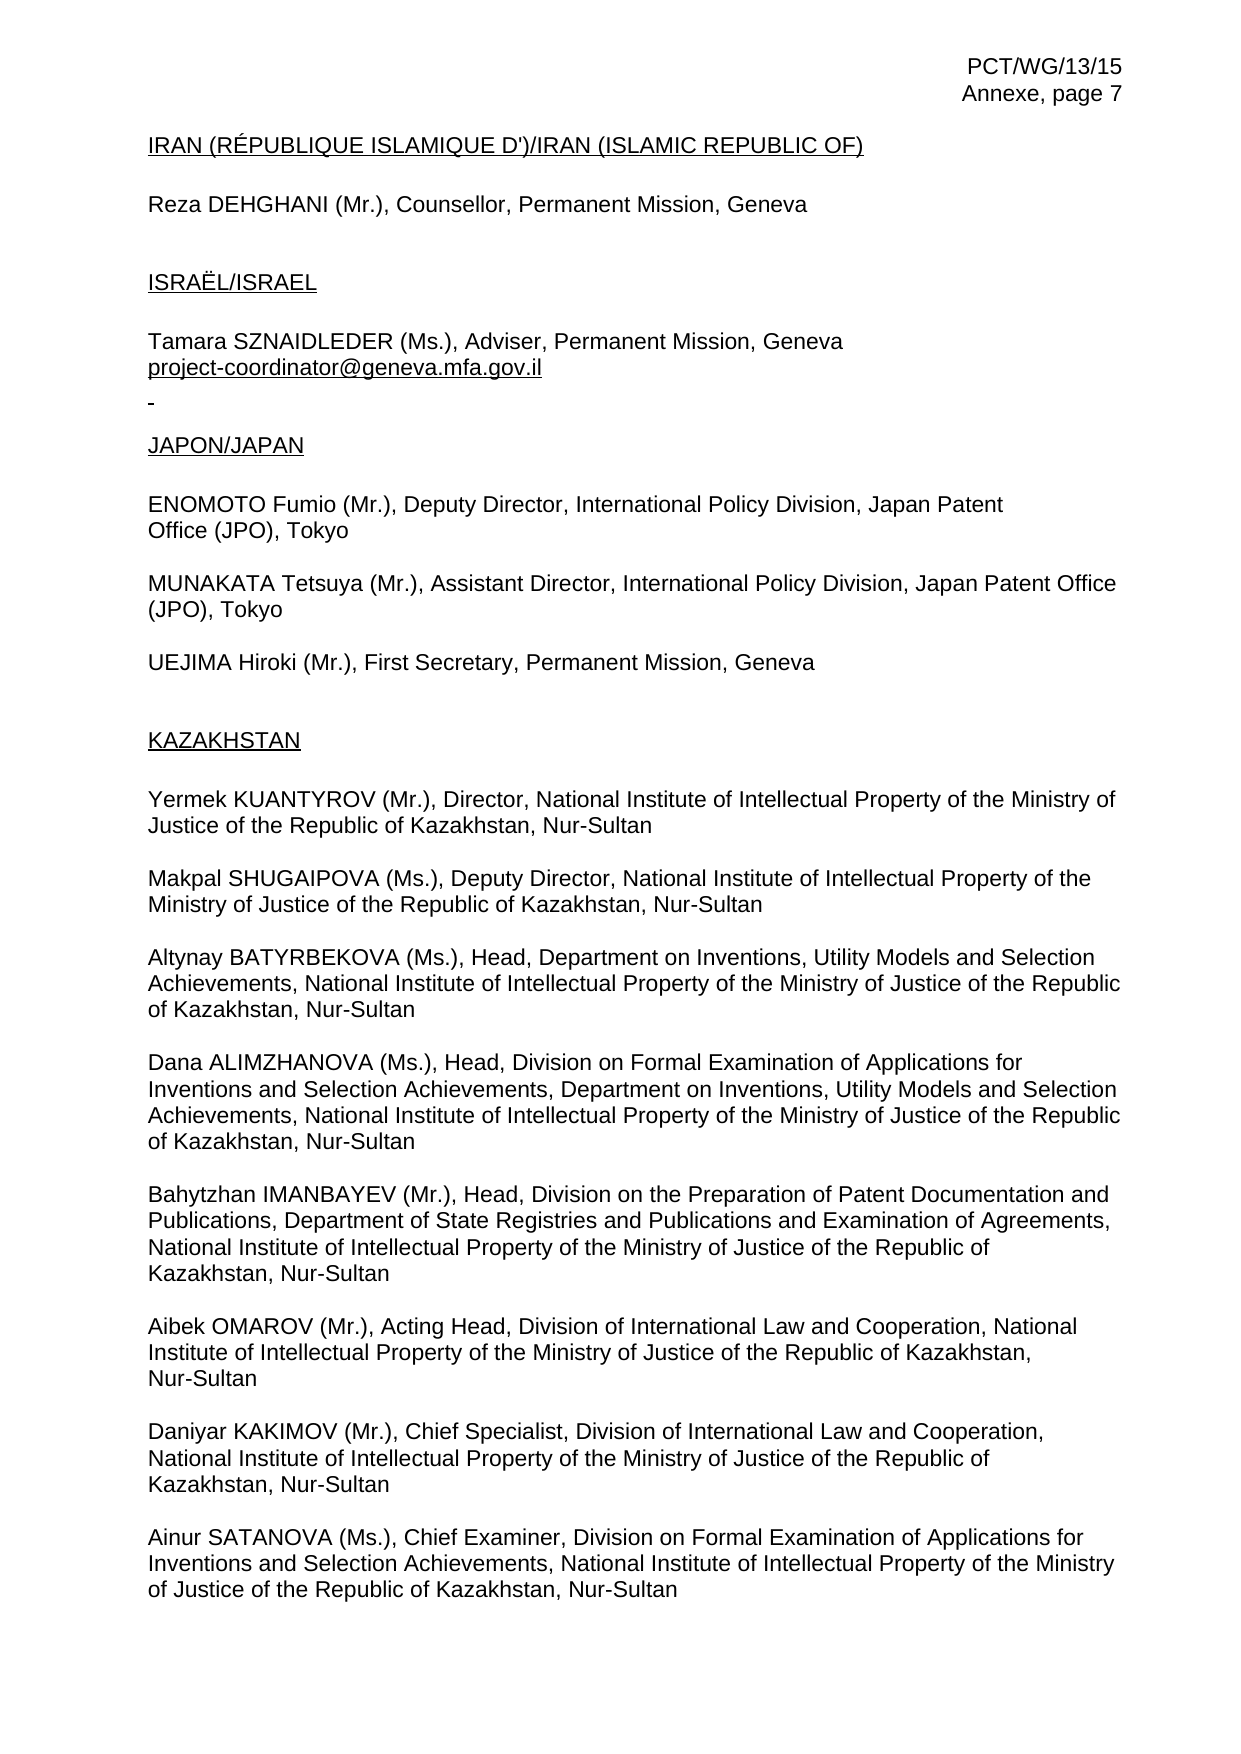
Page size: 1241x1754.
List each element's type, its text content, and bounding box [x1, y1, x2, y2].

subtitle Japon/Japan [148, 432, 1122, 458]
text Reza DEHGHANI (Mr.), Counsellor, Permanent Mission, Geneva [148, 191, 1122, 217]
subtitle Kazakhstan [148, 727, 1122, 753]
text project-coordinator@geneva.mfa.gov.il [148, 354, 1122, 381]
text Altynay BATYRBEKOVA (Ms.), Head, Department on Inventions, Utility Models and Selection Achievements, National Institute of Intellectual Property of the Ministry of Justice of the Republic of Kazakhstan, Nur-Sultan [148, 944, 1122, 1023]
text Aibek OMAROV (Mr.), Acting Head, Division of International Law and Cooperation, National Institute of Intellectual Property of the Ministry of Justice of the Republic of Kazakhstan, Nur-Sultan [148, 1313, 1122, 1392]
text Tamara SZNAIDLEDER (Ms.), Adviser, Permanent Mission, Geneva [148, 328, 1122, 354]
text UEJIMA Hiroki (Mr.), First Secretary, Permanent Mission, Geneva [148, 649, 1122, 675]
text Ainur SATANOVA (Ms.), Chief Examiner, Division on Formal Examination of Applications for Inventions and Selection Achievements, National Institute of Intellectual Property of the Ministry of Justice of the Republic of Kazakhstan, Nur-Sultan [148, 1523, 1122, 1603]
text Bahytzhan IMANBAYEV (Mr.), Head, Division on the Preparation of Patent Documentation and Publications, Department of State Registries and Publications and Examination of Agreements, National Institute of Intellectual Property of the Ministry of Justice of the Republic of Kazakhstan, Nur-Sultan [148, 1181, 1122, 1286]
text ENOMOTO Fumio (Mr.), Deputy Director, International Policy Division, Japan Patent Office (JPO), Tokyo [148, 491, 1122, 543]
text Dana ALIMZHANOVA (Ms.), Head, Division on Formal Examination of Applications for Inventions and Selection Achievements, Department on Inventions, Utility Models and Selection Achievements, National Institute of Intellectual Property of the Ministry of Justice of the Republic of Kazakhstan, Nur-Sultan [148, 1049, 1122, 1154]
text Yermek KUANTYROV (Mr.), Director, National Institute of Intellectual Property of the Ministry of Justice of the Republic of Kazakhstan, Nur-Sultan [148, 786, 1122, 838]
subtitle Israël/Israel [148, 269, 1122, 295]
text Daniyar KAKIMOV (Mr.), Chief Specialist, Division of International Law and Cooperation, National Institute of Intellectual Property of the Ministry of Justice of the Republic of Kazakhstan, Nur-Sultan [148, 1418, 1122, 1497]
text MUNAKATA Tetsuya (Mr.), Assistant Director, International Policy Division, Japan Patent Office (JPO), Tokyo [148, 570, 1122, 623]
subtitle Iran (République Islamique d')/Iran (Islamic Republic Of) [148, 132, 1122, 158]
text Makpal SHUGAIPOVA (Ms.), Deputy Director, National Institute of Intellectual Property of the Ministry of Justice of the Republic of Kazakhstan, Nur-Sultan [148, 865, 1122, 917]
